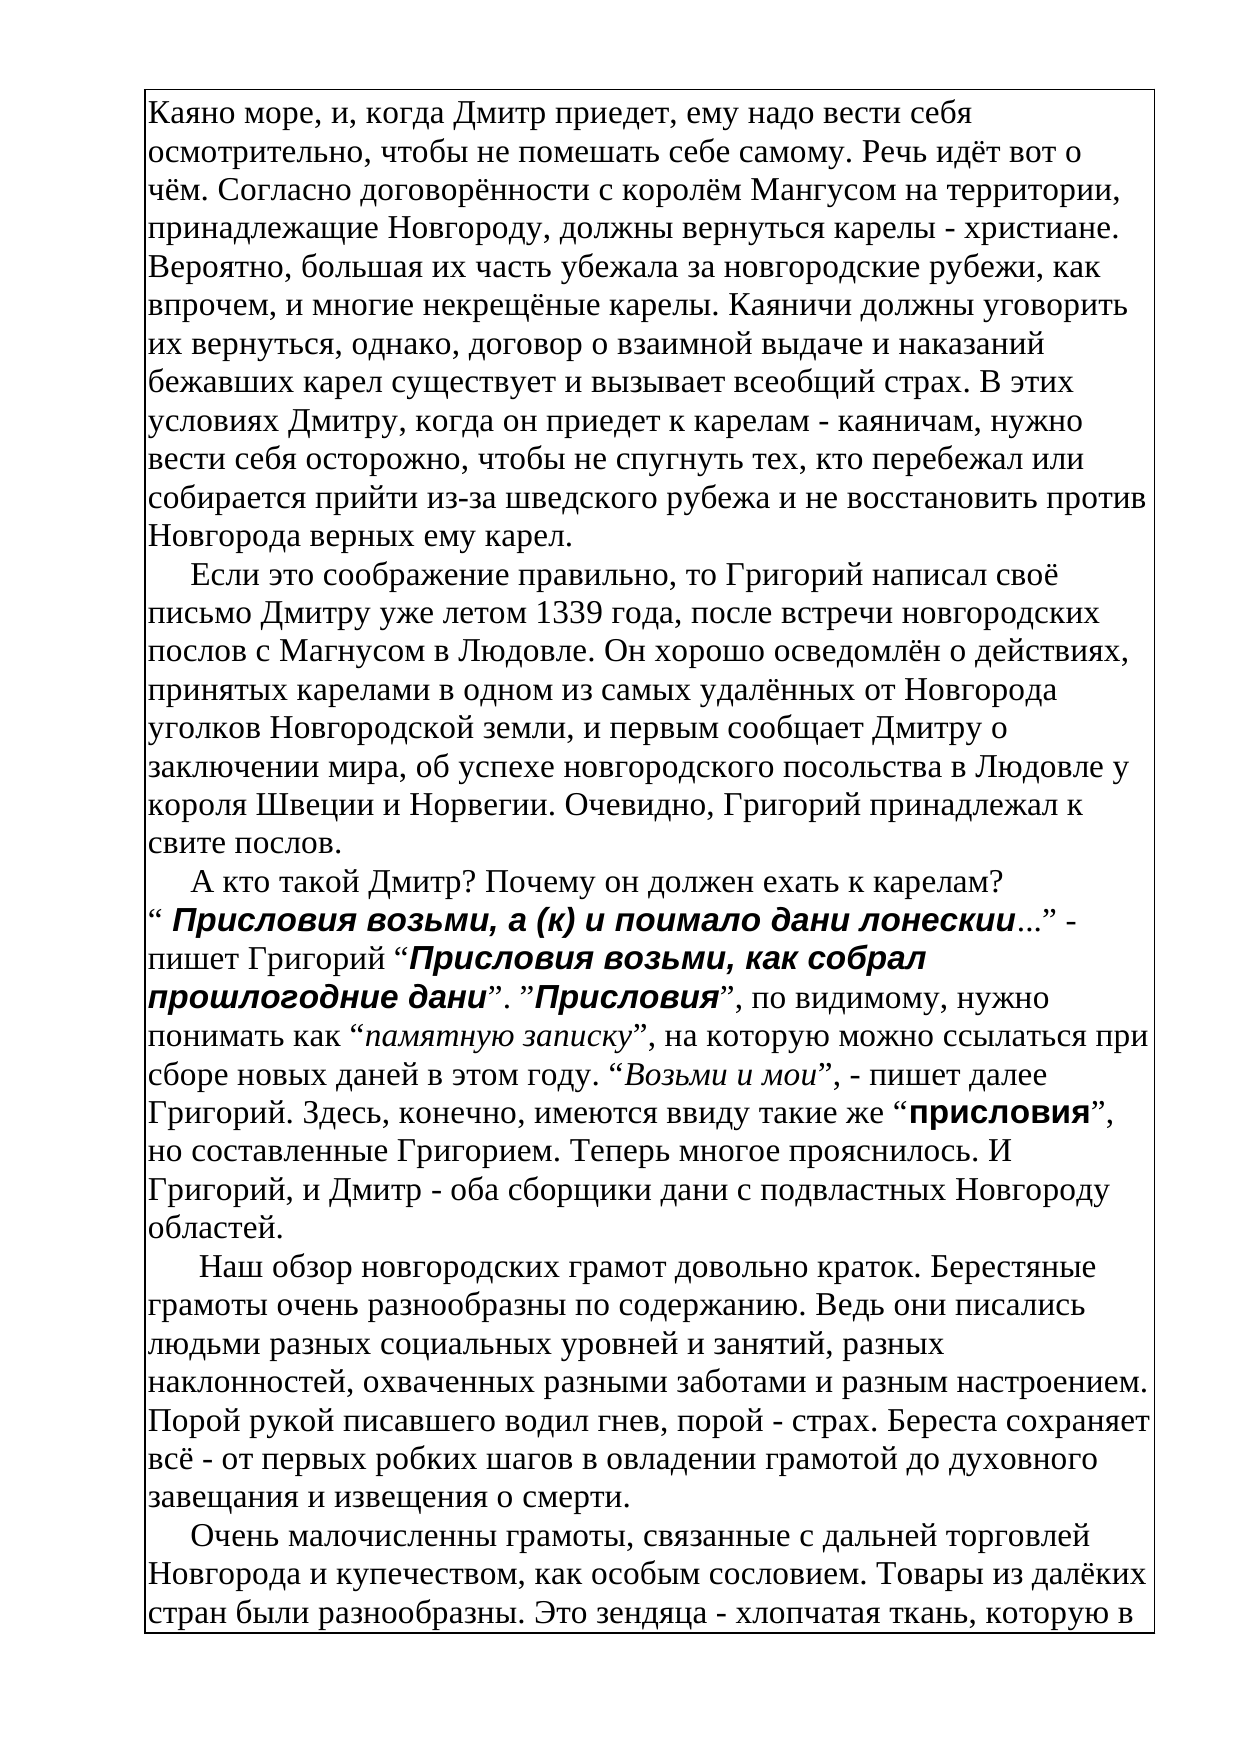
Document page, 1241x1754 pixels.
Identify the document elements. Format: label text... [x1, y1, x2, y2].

text А кто такой Дмитр? Почему он должен ехать к карелам? [148, 861, 1152, 899]
text Наш обзор новгородских грамот довольно краток. Берестяные грамоты очень разнообразны по содержанию. Ведь они писались людьми разных социальных уровней и занятий, разных наклонностей, охваченных разными заботами и разным настроением. Порой рукой писавшего водил гнев, порой - страх. Береста сохраняет всё - от первых робких шагов в овладении грамотой до духовного завещания и извещения о смерти. [148, 1246, 1152, 1511]
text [146, 1511, 1154, 1632]
text “ Присловия возьми, а (к) и поимало дани лонескии...” - пишет Григорий “Присловия возьми, как собрал прошлогодние дани”. ”Присловия”, по видимому, нужно понимать как “памятную записку”, на которую можно ссылаться при сборе новых даней в этом году. “Возьми и мои”, - пишет далее Григорий. Здесь, конечно, имеются ввиду такие же “присловия”, но составленные Григорием. Теперь многое прояснилось. И Григорий, и Дмитр - оба сборщики дани с подвластных Новгороду областей. [148, 899, 1152, 1246]
text Если это соображение правильно, то Григорий написал своё письмо Дмитру уже летом 1339 года, после встречи новгородских послов с Магнусом в Людовле. Он хорошо осведомлён о действиях, принятых карелами в одном из самых удалённых от Новгорода уголков Новгородской земли, и первым сообщает Дмитру о заключении мира, об успехе новгородского посольства в Людовле у короля Швеции и Норвегии. Очевидно, Григорий принадлежал к свите послов. [148, 553, 1152, 861]
text Каяно море, и, когда Дмитр приедет, ему надо вести себя осмотрительно, чтобы не помешать себе самому. Речь идёт вот о чём. Согласно договорённости с королём Мангусом на территории, принадлежащие Новгороду, должны вернуться карелы - христиане. Вероятно, большая их часть убежала за новгородские рубежи, как впрочем, и многие некрещёные карелы. Каяничи должны уговорить их вернуться, однако, договор о взаимной выдаче и наказаний бежавших карел существует и вызывает всеобщий страх. В этих условиях Дмитру, когда он приедет к карелам - каяничам, нужно вести себя осторожно, чтобы не спугнуть тех, кто перебежал или собирается прийти из-за шведского рубежа и не восстановить против Новгорода верных ему карел. [146, 90, 1154, 553]
